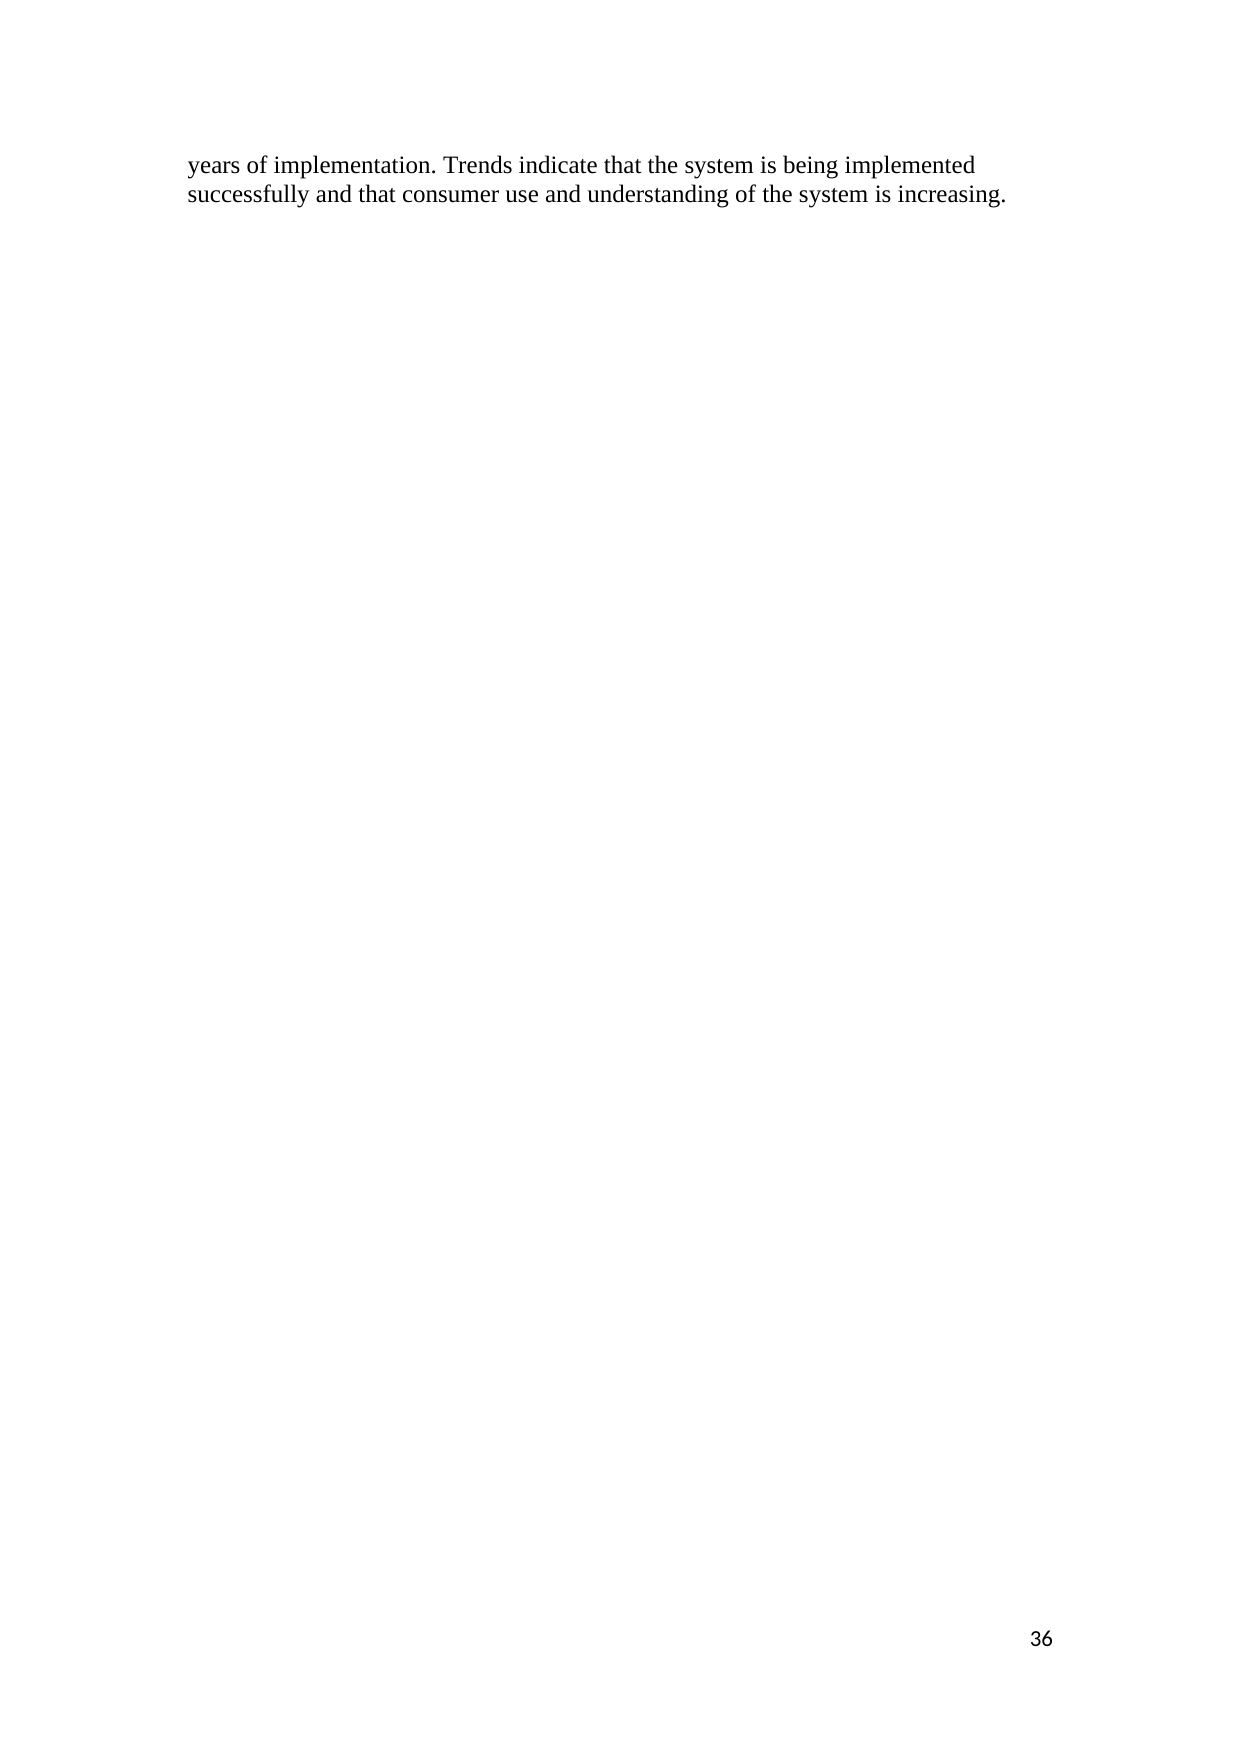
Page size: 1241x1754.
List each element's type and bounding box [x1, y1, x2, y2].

text [187, 150, 1053, 207]
